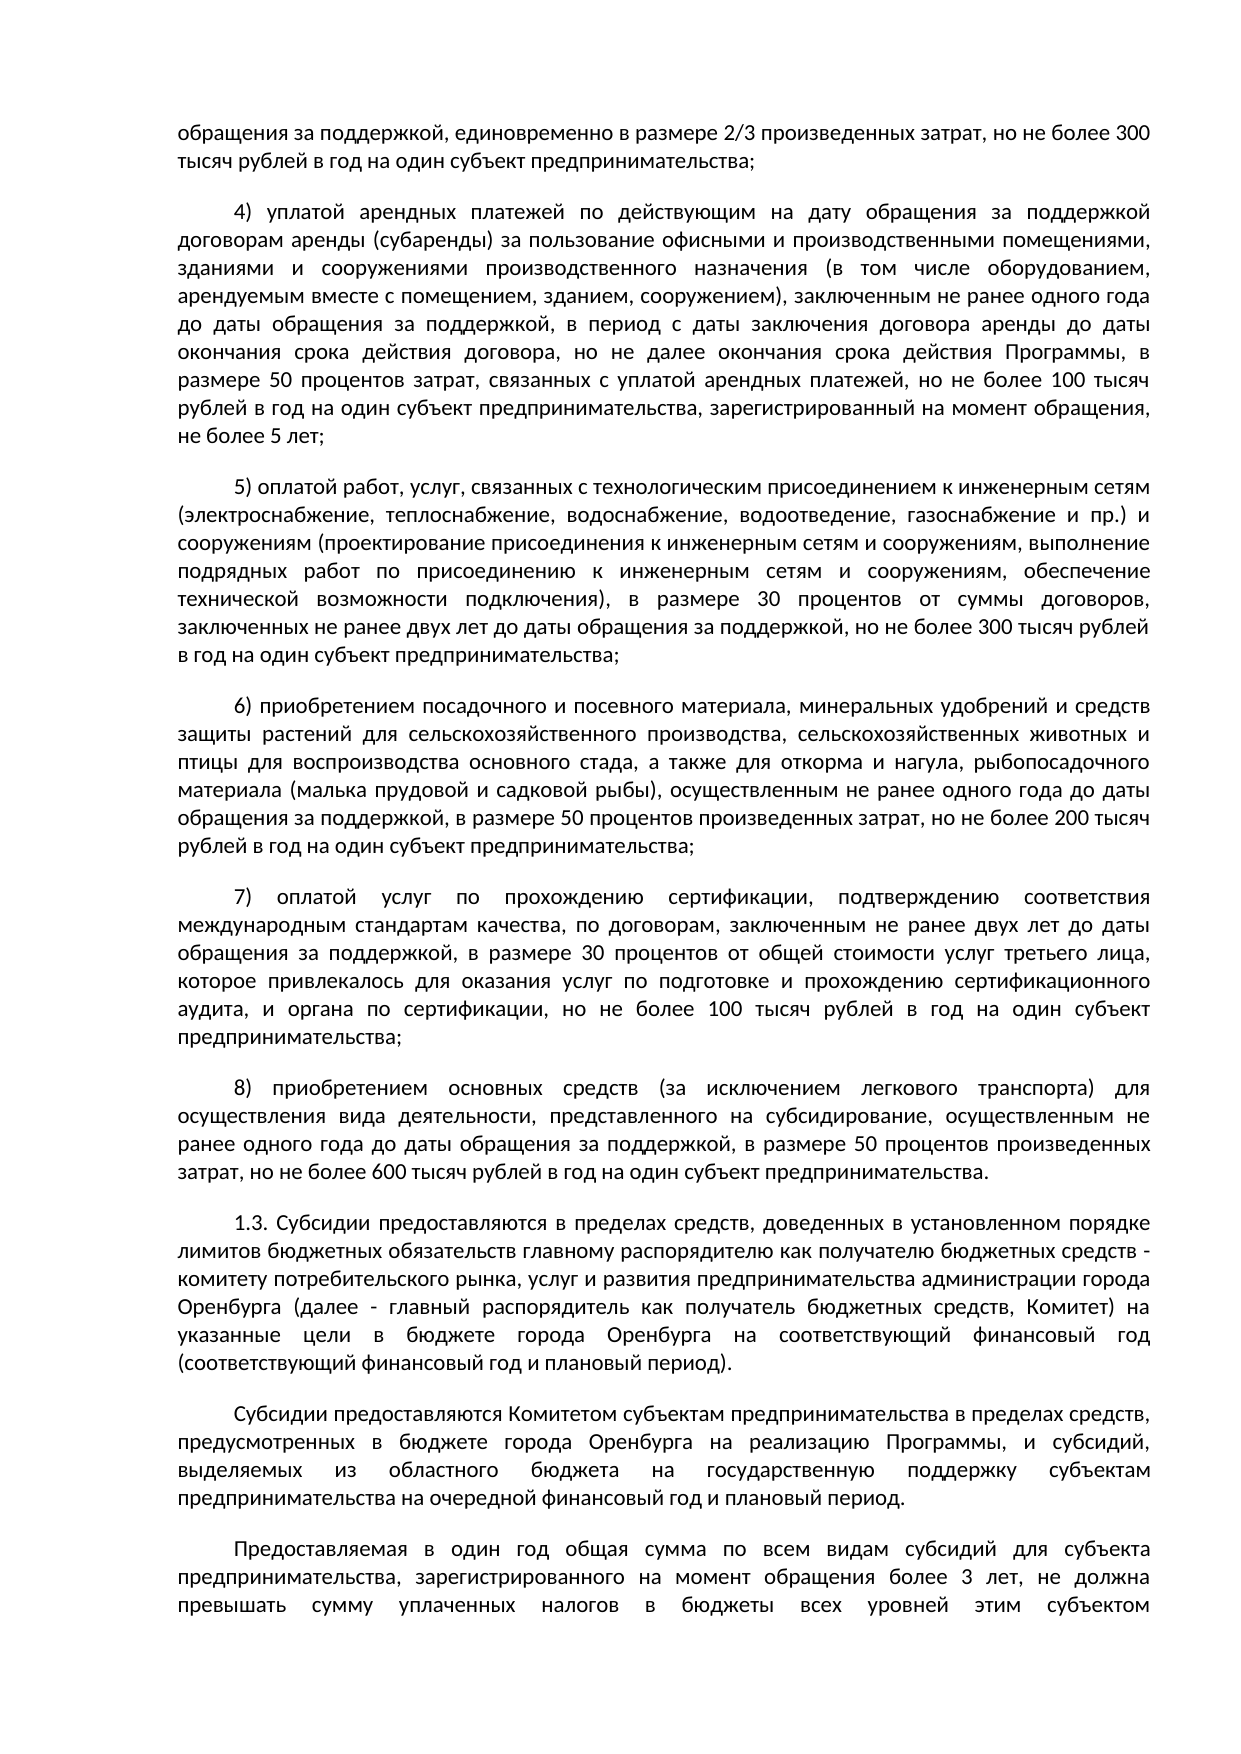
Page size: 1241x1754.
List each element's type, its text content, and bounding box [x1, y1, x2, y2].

text 4) уплатой арендных платежей по действующим на дату обращения за поддержкой договорам аренды (субаренды) за пользование офисными и производственными помещениями, зданиями и сооружениями производственного назначения (в том числе оборудованием, арендуемым вместе с помещением, зданием, сооружением), заключенным не ранее одного года до даты обращения за поддержкой, в период с даты заключения договора аренды до даты окончания срока действия договора, но не далее окончания срока действия Программы, в размере 50 процентов затрат, связанных с уплатой арендных платежей, но не более 100 тысяч рублей в год на один субъект предпринимательства, зарегистрированный на момент обращения, не более 5 лет; [177, 197, 1152, 449]
text 8) приобретением основных средств (за исключением легкового транспорта) для осуществления вида деятельности, представленного на субсидирование, осуществленным не ранее одного года до даты обращения за поддержкой, в размере 50 процентов произведенных затрат, но не более 600 тысяч рублей в год на один субъект предпринимательства. [177, 1073, 1152, 1185]
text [177, 118, 1152, 174]
text 5) оплатой работ, услуг, связанных с технологическим присоединением к инженерным сетям (электроснабжение, теплоснабжение, водоснабжение, водоотведение, газоснабжение и пр.) и сооружениям (проектирование присоединения к инженерным сетям и сооружениям, выполнение подрядных работ по присоединению к инженерным сетям и сооружениям, обеспечение технической возможности подключения), в размере 30 процентов от суммы договоров, заключенных не ранее двух лет до даты обращения за поддержкой, но не более 300 тысяч рублей в год на один субъект предпринимательства; [177, 472, 1152, 668]
text 1.3. Субсидии предоставляются в пределах средств, доведенных в установленном порядке лимитов бюджетных обязательств главному распорядителю как получателю бюджетных средств - комитету потребительского рынка, услуг и развития предпринимательства администрации города Оренбурга (далее - главный распорядитель как получатель бюджетных средств, Комитет) на указанные цели в бюджете города Оренбурга на соответствующий финансовый год (соответствующий финансовый год и плановый период). [177, 1208, 1152, 1376]
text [177, 1534, 1152, 1618]
text 6) приобретением посадочного и посевного материала, минеральных удобрений и средств защиты растений для сельскохозяйственного производства, сельскохозяйственных животных и птицы для воспроизводства основного стада, а также для откорма и нагула, рыбопосадочного материала (малька прудовой и садковой рыбы), осуществленным не ранее одного года до даты обращения за поддержкой, в размере 50 процентов произведенных затрат, но не более 200 тысяч рублей в год на один субъект предпринимательства; [177, 691, 1152, 859]
text Субсидии предоставляются Комитетом субъектам предпринимательства в пределах средств, предусмотренных в бюджете города Оренбурга на реализацию Программы, и субсидий, выделяемых из областного бюджета на государственную поддержку субъектам предпринимательства на очередной финансовый год и плановый период. [177, 1399, 1152, 1511]
text 7) оплатой услуг по прохождению сертификации, подтверждению соответствия международным стандартам качества, по договорам, заключенным не ранее двух лет до даты обращения за поддержкой, в размере 30 процентов от общей стоимости услуг третьего лица, которое привлекалось для оказания услуг по подготовке и прохождению сертификационного аудита, и органа по сертификации, но не более 100 тысяч рублей в год на один субъект предпринимательства; [177, 882, 1152, 1050]
